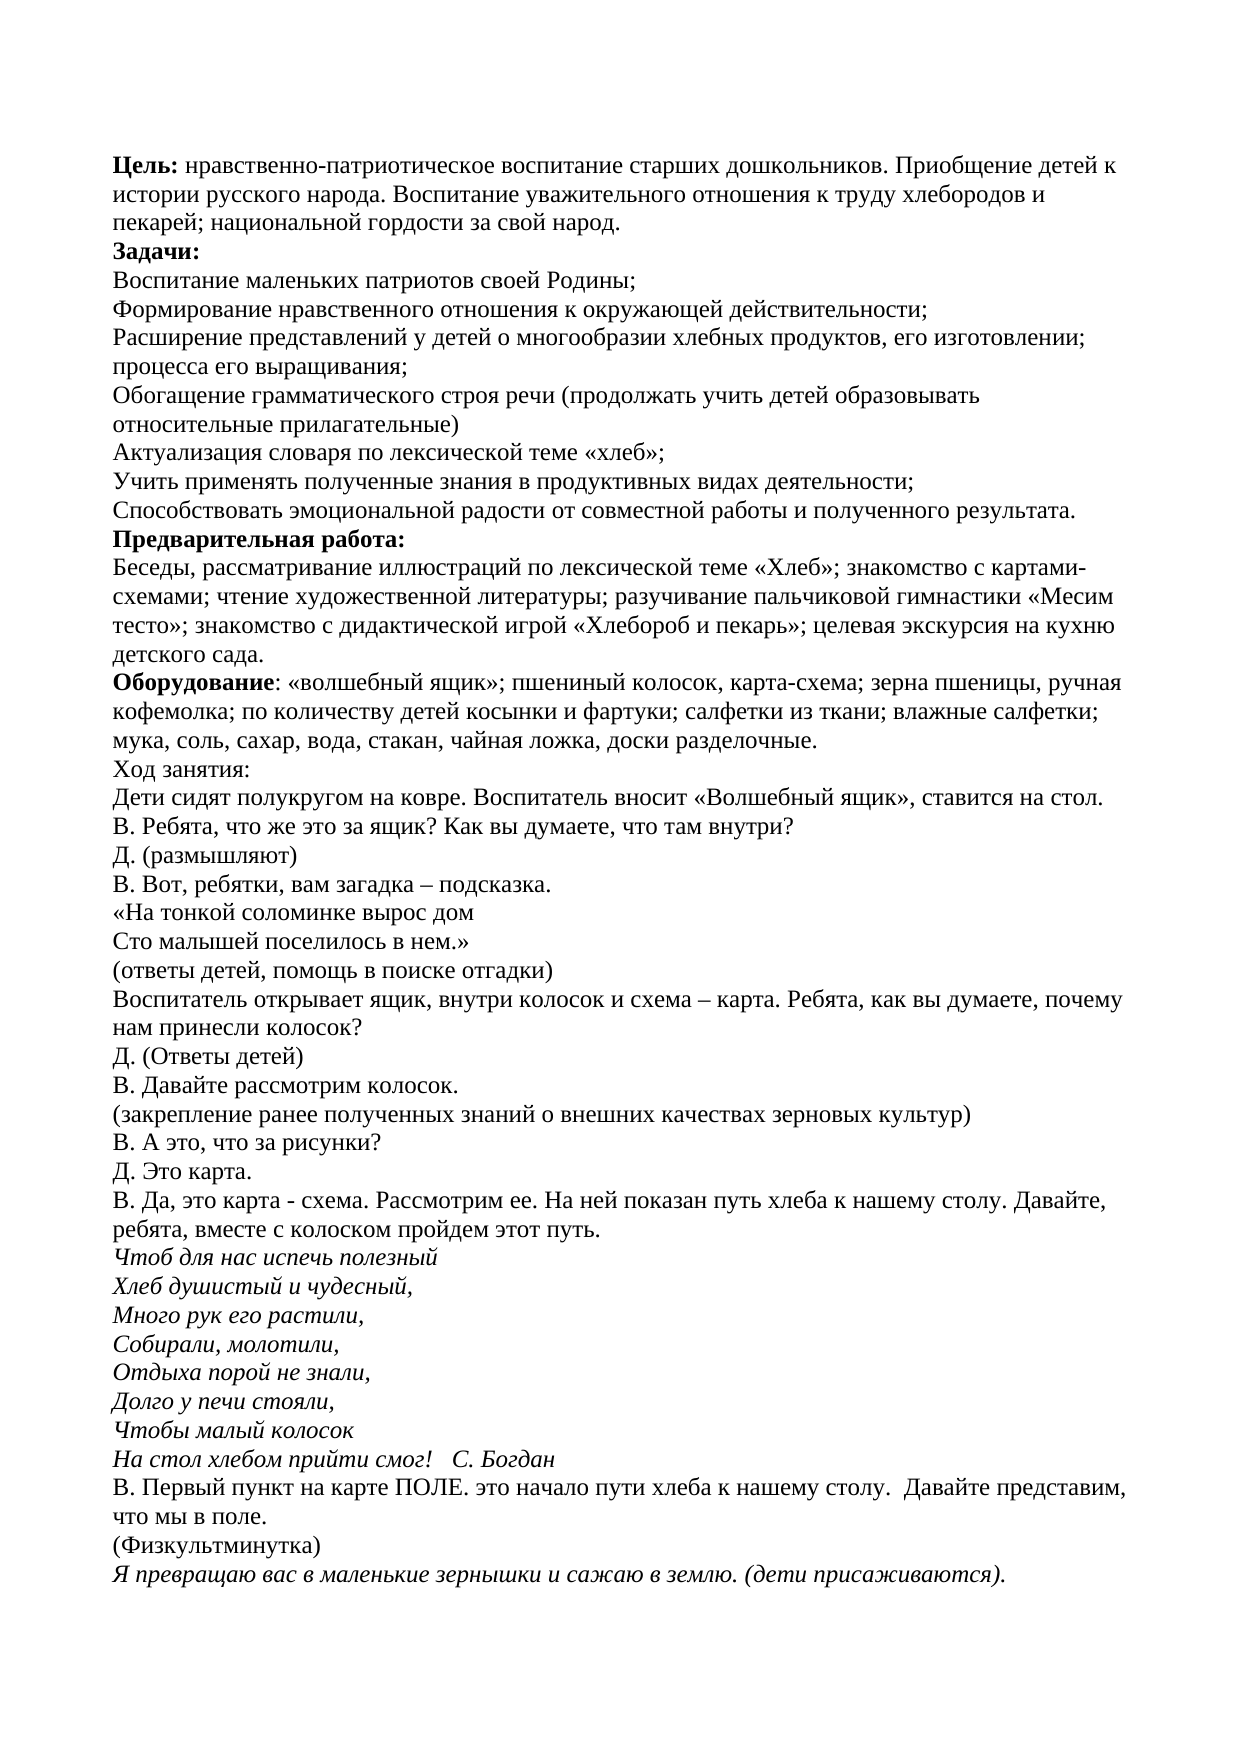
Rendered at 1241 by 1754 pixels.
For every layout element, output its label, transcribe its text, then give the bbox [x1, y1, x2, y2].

text Ход занятия: [112, 754, 1128, 782]
text В. Первый пункт на карте ПОЛЕ. это начало пути хлеба к нашему столу. Давайте представим, что мы в поле. [112, 1472, 1128, 1530]
text Долго у печи стояли, [112, 1386, 1128, 1415]
text Чтобы малый колосок [112, 1415, 1128, 1444]
text Хлеб душистый и чудесный, [112, 1271, 1128, 1300]
text Учить применять полученные знания в продуктивных видах деятельности; [112, 466, 1128, 495]
text Цель: нравственно-патриотическое воспитание старших дошкольников. Приобщение детей к истории русского народа. Воспитание уважительного отношения к труду хлебородов и пекарей; национальной гордости за свой народ. [112, 150, 1128, 236]
text Я превращаю вас в маленькие зернышки и сажаю в землю. (дети присаживаются). [112, 1559, 1128, 1587]
text Д. (размышляют) [112, 840, 1128, 869]
text Сто малышей поселилось в нем.» [112, 926, 1128, 955]
text Формирование нравственного отношения к окружающей действительности; [112, 294, 1128, 322]
text В. Да, это карта - схема. Рассмотрим ее. На ней показан путь хлеба к нашему столу. Давайте, ребята, вместе с колоском пройдем этот путь. [112, 1185, 1128, 1242]
text Воспитание маленьких патриотов своей Родины; [112, 265, 1128, 294]
text Много рук его растили, [112, 1300, 1128, 1329]
text Д. Это карта. [112, 1156, 1128, 1185]
text Отдыха порой не знали, [112, 1357, 1128, 1386]
text В. Ребята, что же это за ящик? Как вы думаете, что там внутри? [112, 811, 1128, 840]
text Обогащение грамматического строя речи (продолжать учить детей образовывать относительные прилагательные) [112, 380, 1128, 437]
text Дети сидят полукругом на ковре. Воспитатель вносит «Волшебный ящик», ставится на стол. [112, 782, 1128, 811]
text Актуализация словаря по лексической теме «хлеб»; [112, 437, 1128, 466]
text Расширение представлений у детей о многообразии хлебных продуктов, его изготовлении; процесса его выращивания; [112, 322, 1128, 380]
text Предварительная работа: [112, 524, 1128, 552]
text (закрепление ранее полученных знаний о внешних качествах зерновых культур) [112, 1099, 1128, 1127]
text (ответы детей, помощь в поиске отгадки) [112, 955, 1128, 984]
text Задачи: [112, 236, 1128, 265]
text В. А это, что за рисунки? [112, 1127, 1128, 1156]
text Воспитатель открывает ящик, внутри колосок и схема – карта. Ребята, как вы думаете, почему нам принесли колосок? [112, 984, 1128, 1041]
text Собирали, молотили, [112, 1329, 1128, 1357]
text На стол хлебом прийти смог! С. Богдан [112, 1444, 1128, 1472]
text Беседы, рассматривание иллюстраций по лексической теме «Хлеб»; знакомство с картами-схемами; чтение художественной литературы; разучивание пальчиковой гимнастики «Месим тесто»; знакомство с дидактической игрой «Хлебороб и пекарь»; целевая экскурсия на кухню детского сада. [112, 552, 1128, 667]
text Оборудование: «волшебный ящик»; пшениный колосок, карта-схема; зерна пшеницы, ручная кофемолка; по количеству детей косынки и фартуки; салфетки из ткани; влажные салфетки; мука, соль, сахар, вода, стакан, чайная ложка, доски разделочные. [112, 667, 1128, 754]
text (Физкультминутка) [112, 1530, 1128, 1559]
text Д. (Ответы детей) [112, 1041, 1128, 1070]
text В. Вот, ребятки, вам загадка – подсказка. [112, 869, 1128, 897]
text Способствовать эмоциональной радости от совместной работы и полученного результата. [112, 495, 1128, 524]
text Чтоб для нас испечь полезный [112, 1242, 1128, 1271]
text «На тонкой соломинке вырос дом [112, 897, 1128, 926]
text В. Давайте рассмотрим колосок. [112, 1070, 1128, 1099]
